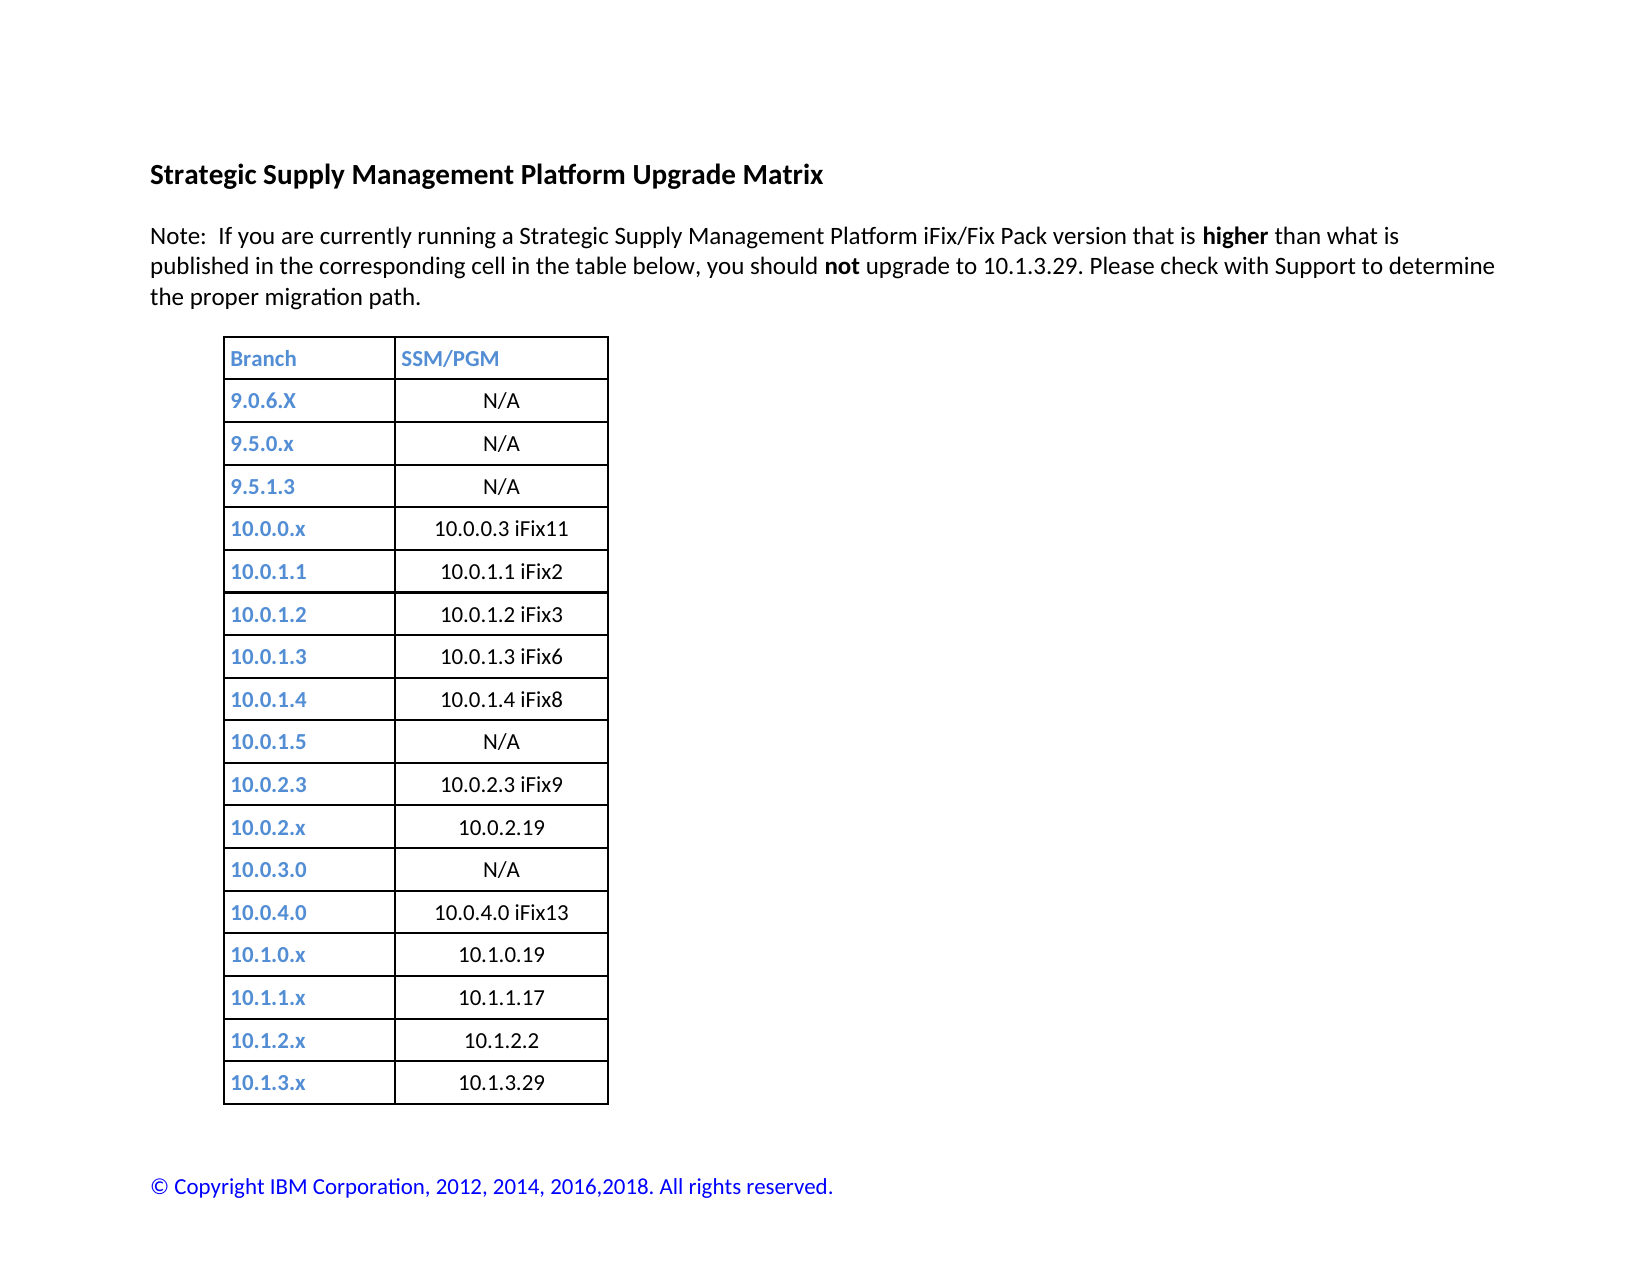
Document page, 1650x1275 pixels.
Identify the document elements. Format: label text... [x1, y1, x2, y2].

table_cell 10.1.3.29 [396, 1062, 607, 1103]
table_cell 10.1.2.x [225, 1020, 394, 1060]
table_cell 10.0.1.3 [225, 636, 394, 677]
table_cell 10.0.1.5 [225, 721, 394, 762]
table_cell N/A [396, 423, 607, 463]
table_cell 10.1.0.x [225, 934, 394, 975]
table_header SSM/PGM [396, 338, 607, 378]
table_cell N/A [396, 466, 607, 506]
table_cell 10.1.0.19 [396, 934, 607, 975]
table_cell 10.0.1.1 iFix2 [396, 551, 607, 591]
table_cell 10.1.1.17 [396, 977, 607, 1017]
table_cell 10.0.3.0 [225, 849, 394, 889]
table_cell 10.0.1.4 [225, 679, 394, 719]
table_cell 9.5.1.3 [225, 466, 394, 506]
table_cell 9.5.0.x [225, 423, 394, 463]
table_cell 10.0.2.3 [225, 764, 394, 804]
table_cell 9.0.6.X [225, 380, 394, 421]
text Strategic Supply Management Platform Upgrade Matrix [150, 156, 1335, 192]
table_cell 10.0.0.3 iFix11 [396, 508, 607, 549]
table_cell 10.0.1.2 [225, 594, 394, 634]
table_cell 10.0.1.4 iFix8 [396, 679, 607, 719]
table_cell 10.0.1.3 iFix6 [396, 636, 607, 677]
table_cell 10.0.4.0 [225, 892, 394, 932]
table_cell 10.1.1.x [225, 977, 394, 1017]
table_cell 10.0.2.3 iFix9 [396, 764, 607, 804]
table_cell 10.0.1.1 [225, 551, 394, 591]
table_cell N/A [396, 721, 607, 762]
table_cell 10.0.1.2 iFix3 [396, 594, 607, 634]
table_cell N/A [396, 380, 607, 421]
table_cell 10.0.0.x [225, 508, 394, 549]
table_cell 10.1.2.2 [396, 1020, 607, 1060]
table_cell 10.0.2.x [225, 806, 394, 847]
table_cell N/A [396, 849, 607, 889]
text Note: If you are currently running a Strategic Supply Management Platform iFix/Fix Pack version that is higher than what is published in the corresponding cell in the table below, you should not upgrade to 10.1.3.29. Please check with Support to determine the proper migration path. [150, 220, 1500, 312]
table_cell 10.0.2.19 [396, 806, 607, 847]
table_header Branch [225, 338, 394, 378]
table_cell 10.1.3.x [225, 1062, 394, 1103]
table_cell 10.0.4.0 iFix13 [396, 892, 607, 932]
